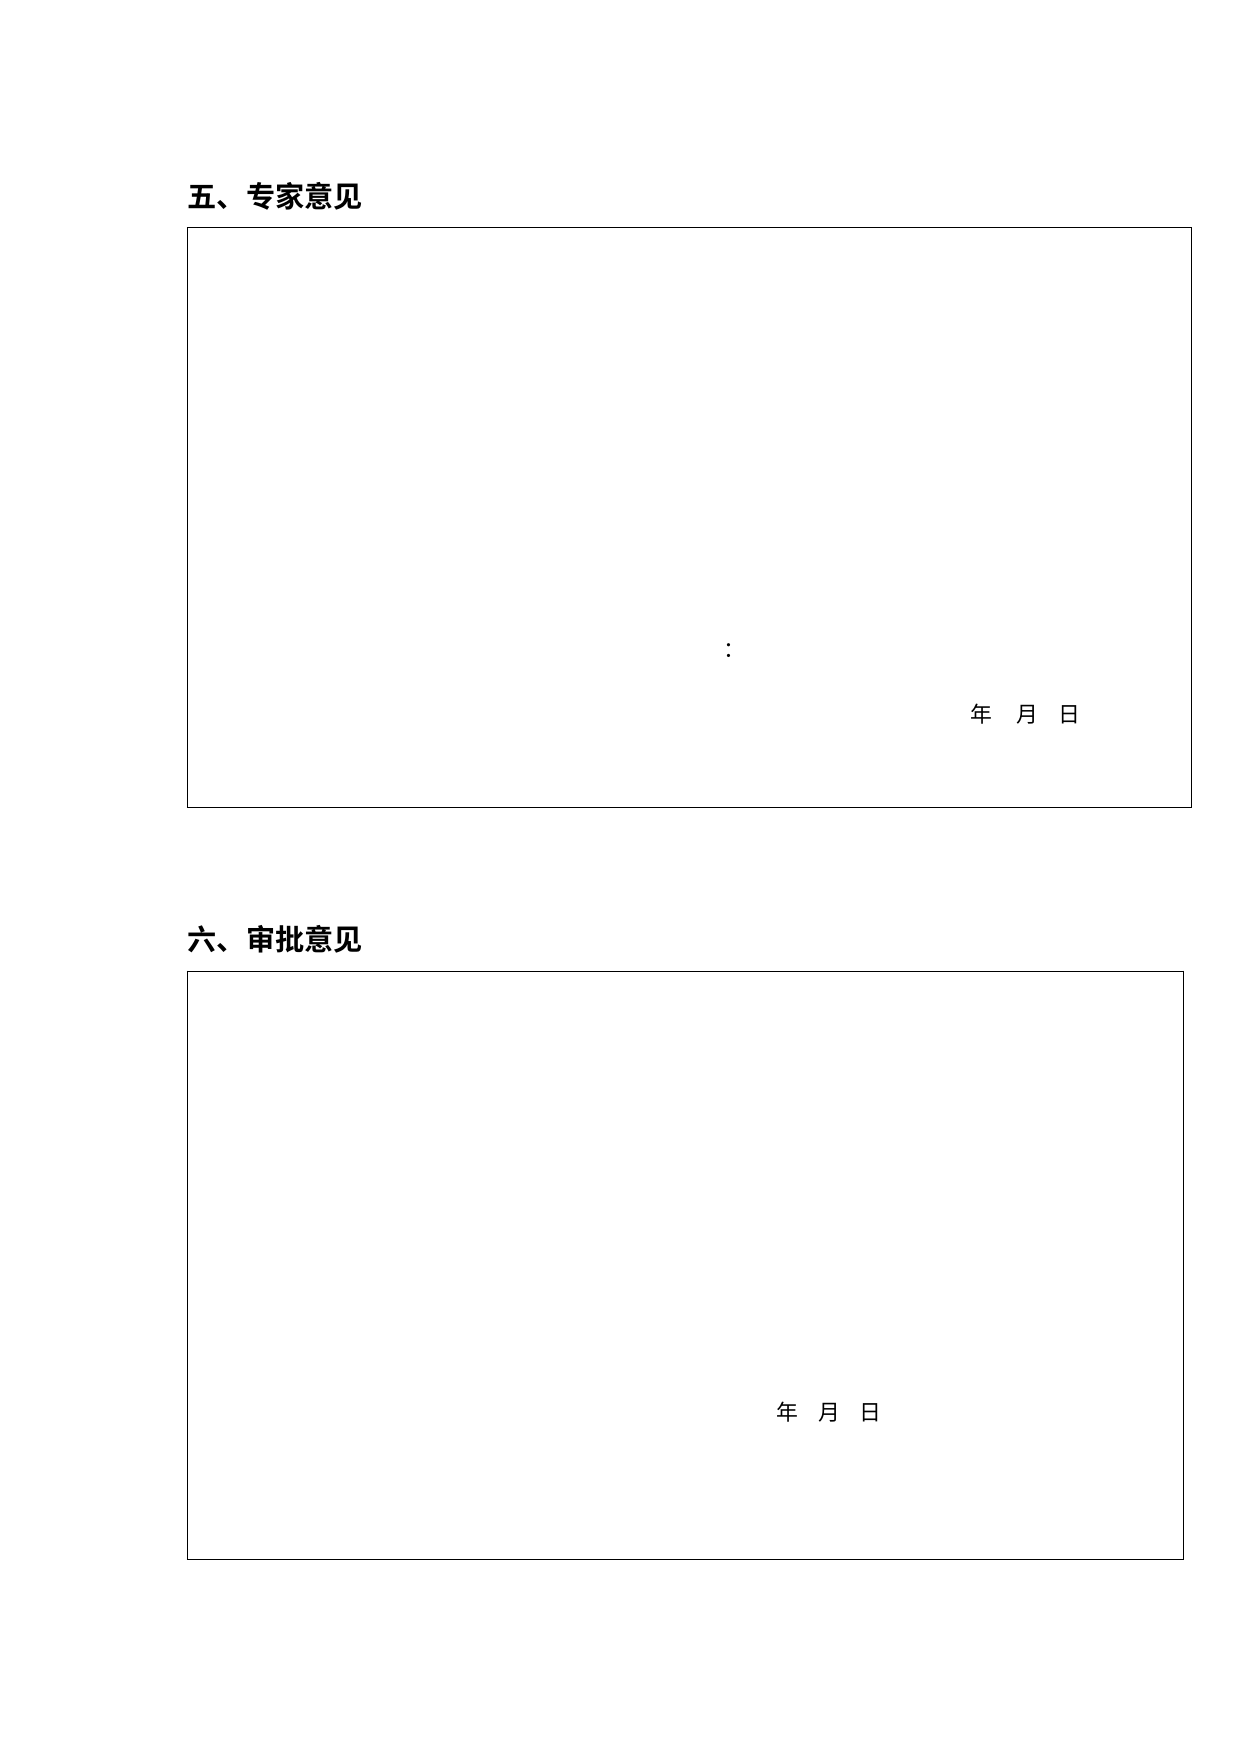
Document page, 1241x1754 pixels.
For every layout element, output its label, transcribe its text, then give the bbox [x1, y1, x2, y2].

table_header ： 年 月 日 [188, 228, 1191, 807]
text 五、专家意见 [187, 162, 1053, 227]
table_header 年 月 日 [188, 972, 1183, 1558]
text 六、审批意见 [187, 906, 1053, 971]
